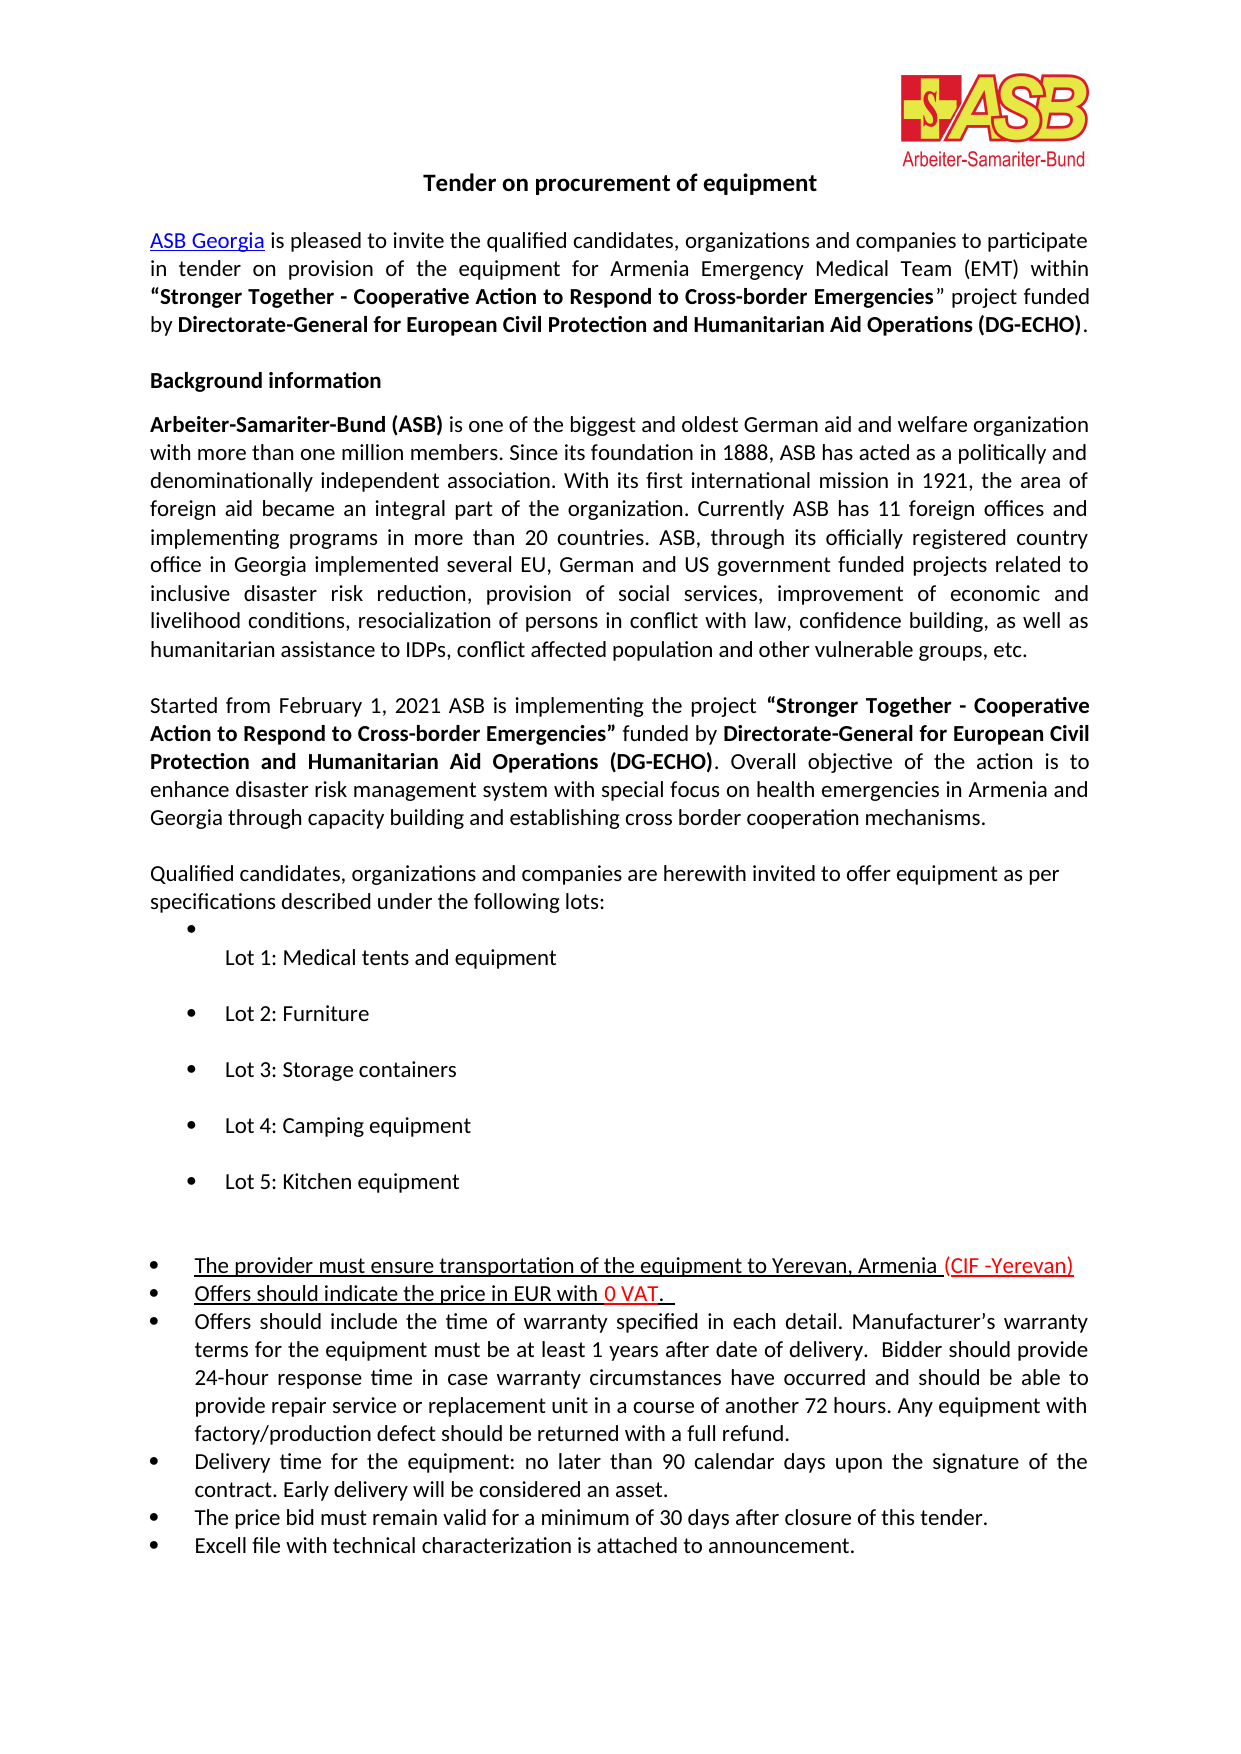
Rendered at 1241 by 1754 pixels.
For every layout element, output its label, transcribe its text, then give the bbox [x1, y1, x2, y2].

text ASB Georgia is pleased to invite the qualified candidates, organizations and companies to participate in tender on provision of the equipment for Armenia Emergency Medical Team (EMT) within “Stronger Together - Cooperative Action to Respond to Cross-border Emergencies” project funded by Directorate-General for European Civil Protection and Humanitarian Aid Operations (DG-ECHO). [150, 226, 1090, 338]
text Background information [150, 366, 1090, 394]
text Started from February 1, 2021 ASB is implementing the project “Stronger Together - Cooperative Action to Respond to Cross-border Emergencies” funded by Directorate-General for European Civil Protection and Humanitarian Aid Operations (DG-ECHO). Overall objective of the action is to enhance disaster risk management system with special focus on health emergencies in Armenia and Georgia through capacity building and establishing cross border cooperation mechanisms. [150, 691, 1090, 831]
text Arbeiter-Samariter-Bund (ASB) is one of the biggest and oldest German aid and welfare organization with more than one million members. Since its foundation in 1888, ASB has acted as a politically and denominationally independent association. With its first international mission in 1921, the area of foreign aid became an integral part of the organization. Currently ASB has 11 foreign offices and implementing programs in more than 20 countries. ASB, through its officially registered country office in Georgia implemented several EU, German and US government funded projects related to inclusive disaster risk reduction, provision of social services, improvement of economic and livelihood conditions, resocialization of persons in conflict with law, confidence building, as well as humanitarian assistance to IDPs, conflict affected population and other vulnerable groups, etc. [150, 411, 1090, 663]
text Qualified candidates, organizations and companies are herewith invited to offer equipment as per specifications described under the following lots: [150, 859, 1090, 915]
list Delivery time for the equipment: no later than 90 calendar days upon the signature of the contract. Early delivery will be considered an asset. [150, 1447, 1090, 1503]
text Tender on procurement of equipment [150, 167, 1090, 198]
list Offers should include the time of warranty specified in each detail. Manufacturer’s warranty terms for the equipment must be at least 1 years after date of delivery. Bidder should provide 24-hour response time in case warranty circumstances have occurred and should be able to provide repair service or replacement unit in a course of another 72 hours. Any equipment with factory/production defect should be returned with a full refund. [150, 1307, 1090, 1447]
list Excell file with technical characterization is attached to announcement. [150, 1531, 1090, 1559]
picture [900, 73, 1091, 168]
list Lot 5: Kitchen equipment [187, 1167, 1090, 1195]
list Lot 1: Medical tents and equipment [187, 915, 1090, 971]
list The price bid must remain valid for a minimum of 30 days after closure of this tender. [150, 1503, 1090, 1531]
list Lot 3: Storage containers [187, 1055, 1090, 1083]
list Lot 4: Camping equipment [187, 1111, 1090, 1139]
list The provider must ensure transportation of the equipment to Yerevan, Armenia (CIF -Yerevan) [150, 1251, 1090, 1279]
list Lot 2: Furniture [187, 999, 1090, 1027]
list Offers should indicate the price in EUR with 0 VAT. [150, 1279, 1090, 1307]
